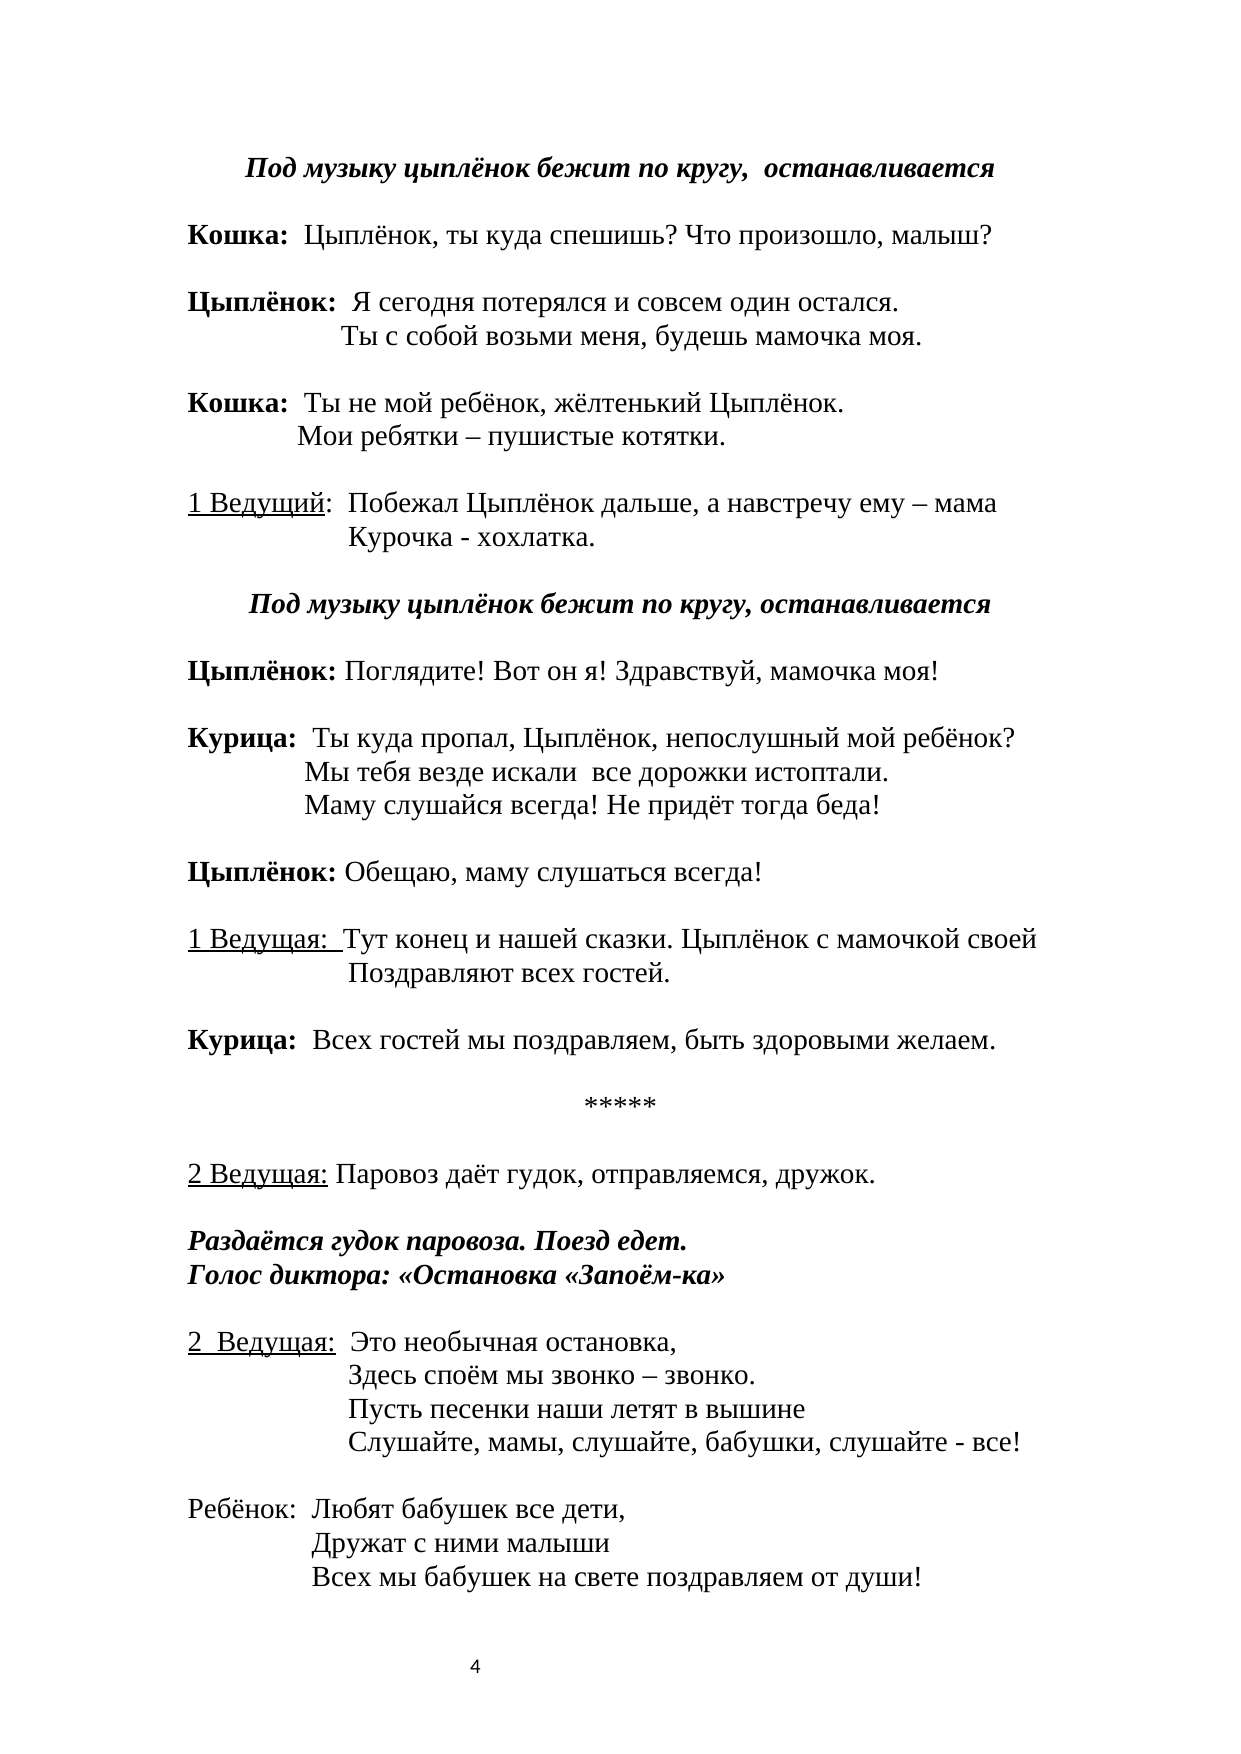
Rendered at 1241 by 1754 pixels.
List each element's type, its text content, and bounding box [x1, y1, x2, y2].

text Голос диктора: «Остановка «Запоём-ка» [187, 1257, 1053, 1290]
text Здесь споём мы звонко – звонко. [187, 1357, 1053, 1391]
text Цыплёнок: Я сегодня потерялся и совсем один остался. [187, 284, 1053, 318]
text Маму слушайся всегда! Не придёт тогда беда! [187, 787, 1053, 821]
text Ты с собой возьми меня, будешь мамочка моя. [187, 318, 1053, 351]
text 1 Ведущая: Тут конец и нашей сказки. Цыплёнок с мамочкой своей [187, 921, 1053, 955]
text Кошка: Ты не мой ребёнок, жёлтенький Цыплёнок. [187, 385, 1053, 418]
text Цыплёнок: Поглядите! Вот он я! Здравствуй, мамочка моя! [187, 653, 1053, 687]
text 2 Ведущая: Это необычная остановка, [187, 1324, 1053, 1357]
text Под музыку цыплёнок бежит по кругу, останавливается [187, 150, 1053, 183]
text Поздравляют всех гостей. [187, 955, 1053, 988]
text Курица: Ты куда пропал, Цыплёнок, непослушный мой ребёнок? [187, 720, 1053, 754]
text Мы тебя везде искали все дорожки истоптали. [187, 754, 1053, 787]
text Слушайте, мамы, слушайте, бабушки, слушайте - все! [187, 1424, 1053, 1458]
text 2 Ведущая: Паровоз даёт гудок, отправляемся, дружок. [187, 1156, 1053, 1190]
text Мои ребятки – пушистые котятки. [187, 418, 1053, 452]
text Ребёнок: Любят бабушек все дети, [187, 1492, 1053, 1525]
text Пусть песенки наши летят в вышине [187, 1391, 1053, 1424]
text Всех мы бабушек на свете поздравляем от души! [187, 1559, 1053, 1592]
text Под музыку цыплёнок бежит по кругу, останавливается [187, 586, 1053, 619]
text Курочка - хохлатка. [187, 519, 1053, 552]
text Раздаётся гудок паровоза. Поезд едет. [187, 1223, 1053, 1257]
text ***** [187, 1089, 1053, 1123]
text Цыплёнок: Обещаю, маму слушаться всегда! [187, 854, 1053, 888]
text Дружат с ними малыши [187, 1525, 1053, 1559]
text Курица: Всех гостей мы поздравляем, быть здоровыми желаем. [187, 1022, 1053, 1056]
text Кошка: Цыплёнок, ты куда спешишь? Что произошло, малыш? [187, 217, 1053, 251]
text 1 Ведущий: Побежал Цыплёнок дальше, а навстречу ему – мама [187, 485, 1053, 519]
